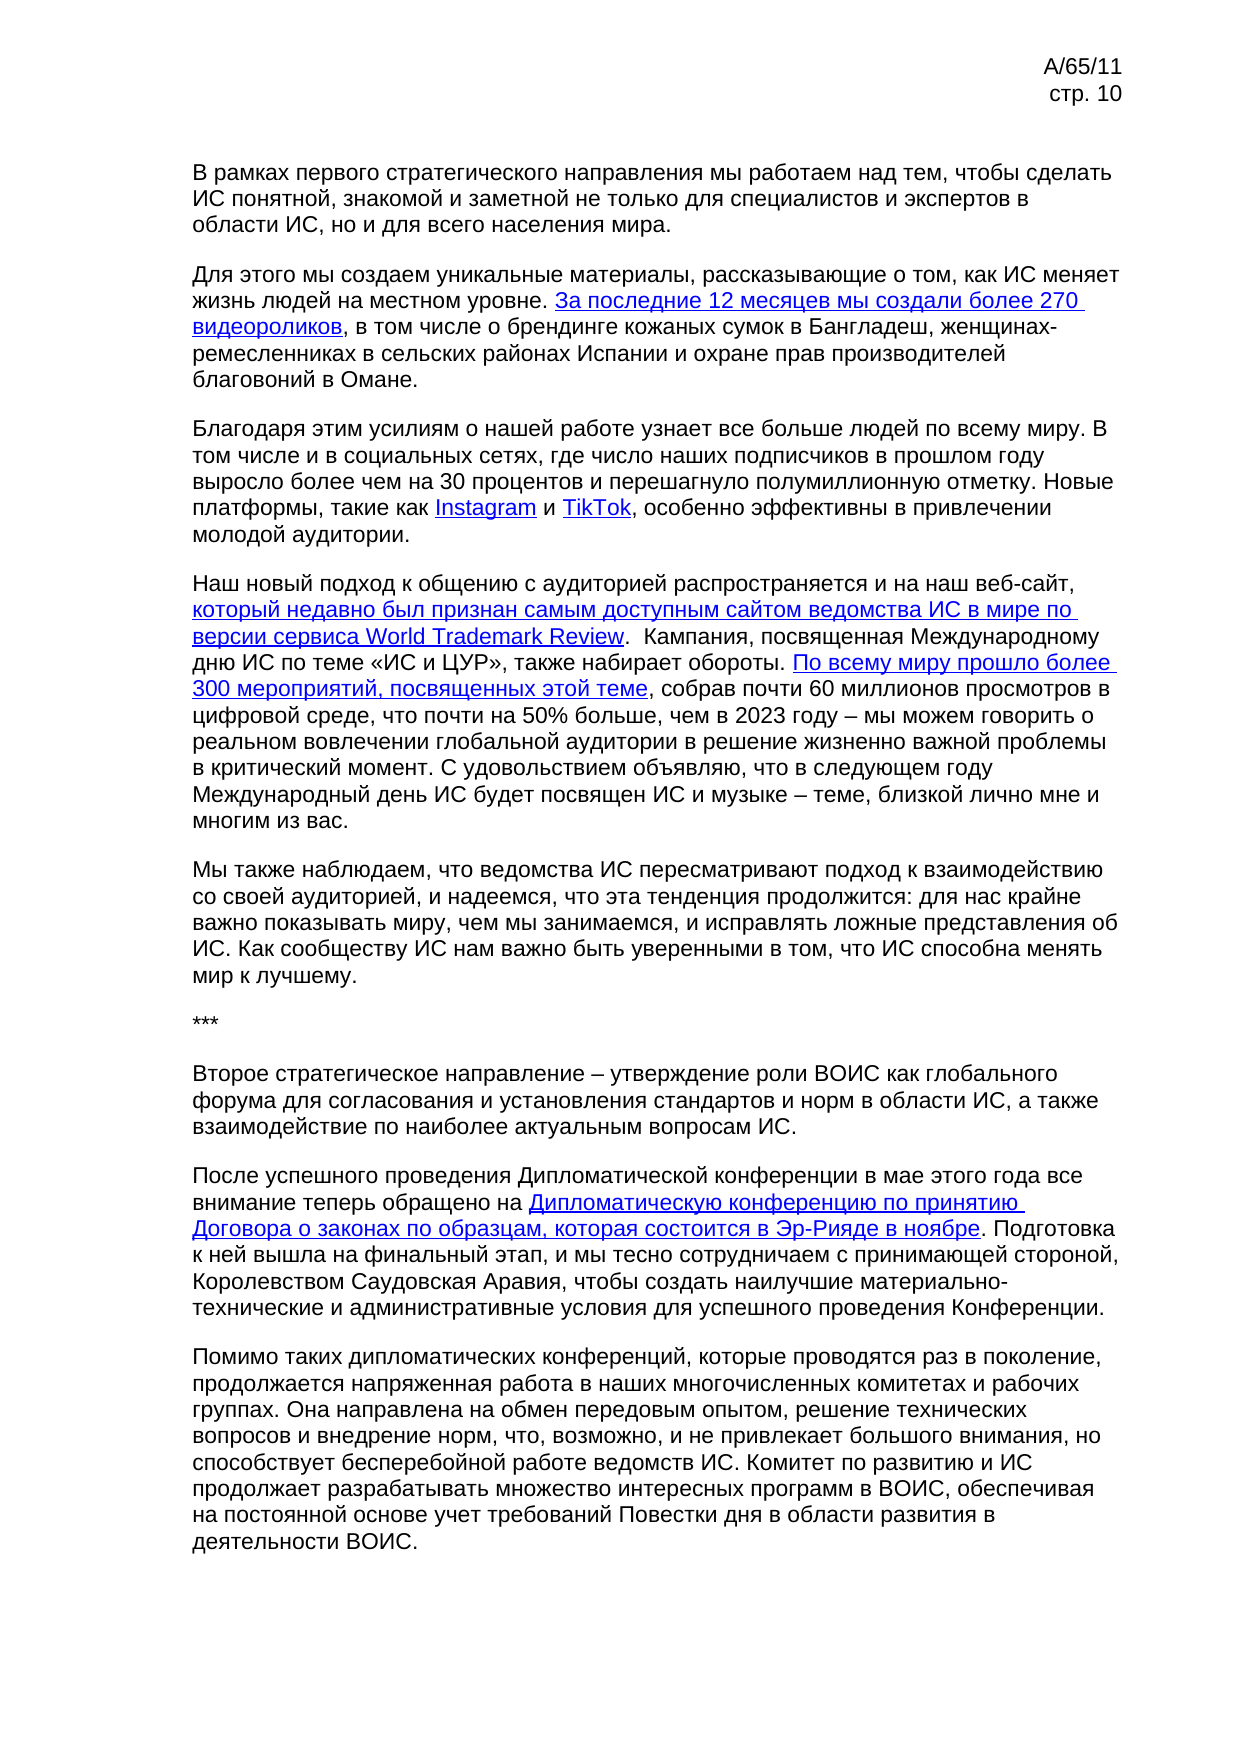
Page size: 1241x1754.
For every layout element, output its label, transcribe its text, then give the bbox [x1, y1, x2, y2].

list Второе стратегическое направление – утверждение роли ВОИС как глобального форума для согласования и установления стандартов и норм в области ИС, а также взаимодействие по наиболее актуальным вопросам ИС. [192, 1060, 1122, 1139]
list В рамках первого стратегического направления мы работаем над тем, чтобы сделать ИС понятной, знакомой и заметной не только для специалистов и экспертов в области ИС, но и для всего населения мира. [192, 158, 1122, 238]
list Мы также наблюдаем, что ведомства ИС пересматривают подход к взаимодействию со своей аудиторией, и надеемся, что эта тенденция продолжится: для нас крайне важно показывать миру, чем мы занимаемся, и исправлять ложные представления об ИС. Как сообществу ИС нам важно быть уверенными в том, что ИС способна менять мир к лучшему. [192, 856, 1122, 988]
list После успешного проведения Дипломатической конференции в мае этого года все внимание теперь обращено на Дипломатическую конференцию по принятию Договора о законах по образцам, которая состоится в Эр-Рияде в ноябре. Подготовка к ней вышла на финальный этап, и мы тесно сотрудничаем с принимающей стороной, Королевством Саудовская Аравия, чтобы создать наилучшие материально-технические и административные условия для успешного проведения Конференции. [192, 1162, 1122, 1320]
list Наш новый подход к общению с аудиторией распространяется и на наш веб-сайт, который недавно был признан самым доступным сайтом ведомства ИС в мире по версии сервиса World Trademark Review. Кампания, посвященная Международному дню ИС по теме «ИС и ЦУР», также набирает обороты. По всему миру прошло более 300 мероприятий, посвященных этой теме, собрав почти 60 миллионов просмотров в цифровой среде, что почти на 50% больше, чем в 2023 году – мы можем говорить о реальном вовлечении глобальной аудитории в решение жизненно важной проблемы в критический момент. С удовольствием объявляю, что в следующем году Международный день ИС будет посвящен ИС и музыке – теме, близкой лично мне и многим из вас. [192, 570, 1122, 833]
list *** [192, 1011, 1122, 1037]
list Благодаря этим усилиям о нашей работе узнает все больше людей по всему миру. В том числе и в социальных сетях, где число наших подписчиков в прошлом году выросло более чем на 30 процентов и перешагнуло полумиллионную отметку. Новые платформы, такие как Instagram и TikTok, особенно эффективны в привлечении молодой аудитории. [192, 415, 1122, 547]
list Помимо таких дипломатических конференций, которые проводятся раз в поколение, продолжается напряженная работа в наших многочисленных комитетах и рабочих группах. Она направлена на обмен передовым опытом, решение технических вопросов и внедрение норм, что, возможно, и не привлекает большого внимания, но способствует бесперебойной работе ведомств ИС. Комитет по развитию и ИС продолжает разрабатывать множество интересных программ в ВОИС, обеспечивая на постоянной основе учет требований Повестки дня в области развития в деятельности ВОИС. [192, 1343, 1122, 1554]
list Для этого мы создаем уникальные материалы, рассказывающие о том, как ИС меняет жизнь людей на местном уровне. За последние 12 месяцев мы создали более 270 видеороликов, в том числе о брендинге кожаных сумок в Бангладеш, женщинах-ремесленниках в сельских районах Испании и охране прав производителей благовоний в Омане. [192, 261, 1122, 392]
